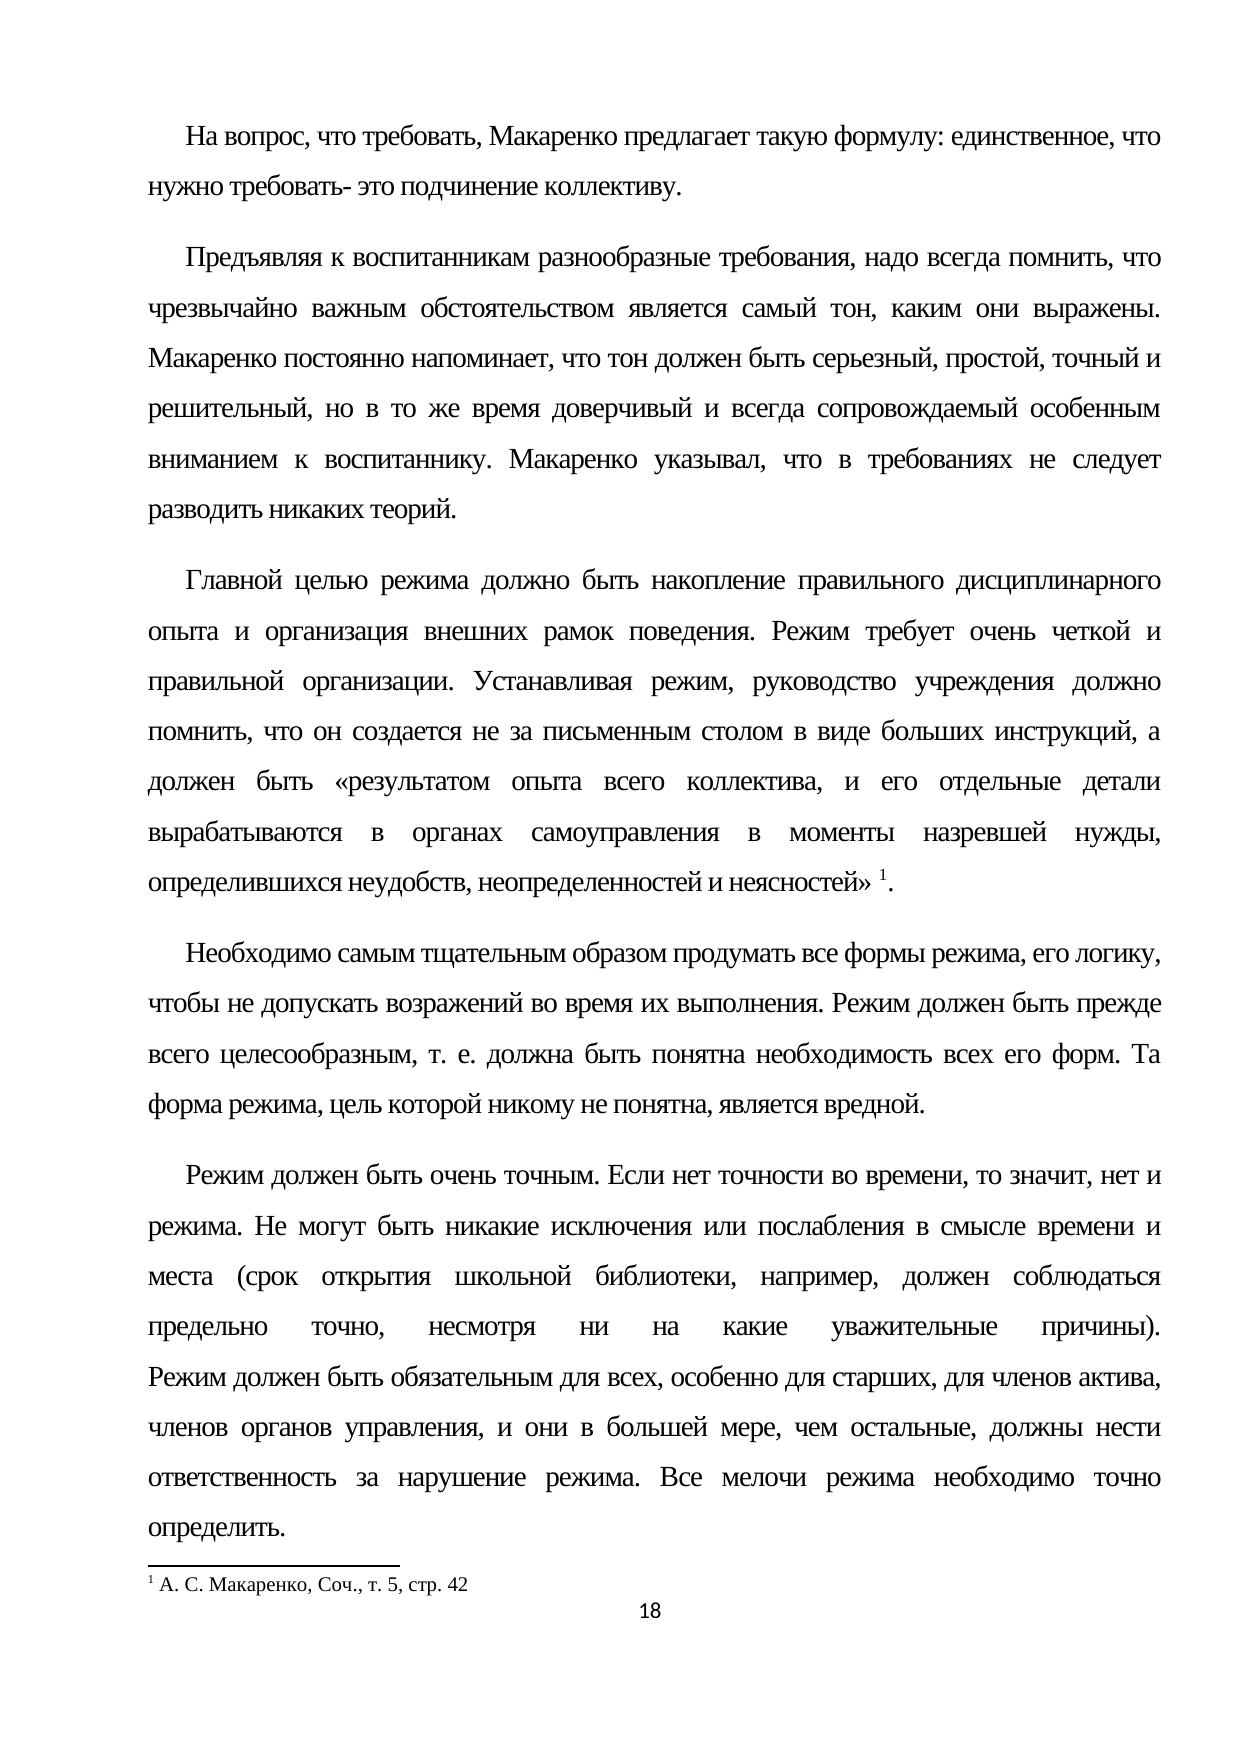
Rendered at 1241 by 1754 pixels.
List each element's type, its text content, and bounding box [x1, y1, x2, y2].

text Главной целью режима должно быть накопление правильного дисциплинарного опыта и организация внешних рамок поведения. Режим требует очень четкой и правильной организации. Устанавливая режим, руководство учреждения должно помнить, что он создается не за письменным столом в виде больших инструкций, а должен быть «результатом опыта всего коллектива, и его отдельные детали вырабатываются в органах самоуправления в моменты назревшей нужды, определившихся неудобств, неопределенностей и неясностей» . [148, 562, 1162, 898]
text На вопрос, что требовать, Макаренко предлагает такую формулу: единственное, что нужно требовать- это подчинение коллективу. [148, 118, 1162, 202]
text Предъявляя к воспитанникам разнообразные требования, надо всегда помнить, что чрезвычайно важным обстоятельством является самый тон, каким они выражены. Макаренко постоянно напоминает, что тон должен быть серьезный, простой, точный и решительный, но в то же время доверчивый и всегда сопровождаемый особенным вниманием к воспитаннику. Макаренко указывал, что в требованиях не следует разводить никаких теорий. [148, 239, 1162, 525]
text Необходимо самым тщательным образом продумать все формы режима, его логику, чтобы не допускать возражений во время их выполнения. Режим должен быть прежде всего целесообразным, т. е. должна быть понятна необходимость всех его форм. Та форма режима, цель которой никому не понятна, является вредной. [148, 935, 1162, 1120]
text Режим должен быть очень точным. Если нет точности во времени, то значит, нет и режима. Не могут быть никакие исключения или послабления в смысле времени и места (срок открытия школьной библиотеки, например, должен соблюдаться предельно точно, несмотря ни на какие уважительные причины). Режим должен быть обязательным для всех, особенно для старших, для членов актива, членов органов управления, и они в большей мере, чем остальные, должны нести ответственность за нарушение режима. Все мелочи режима необходимо точно определить. [148, 1157, 1162, 1543]
